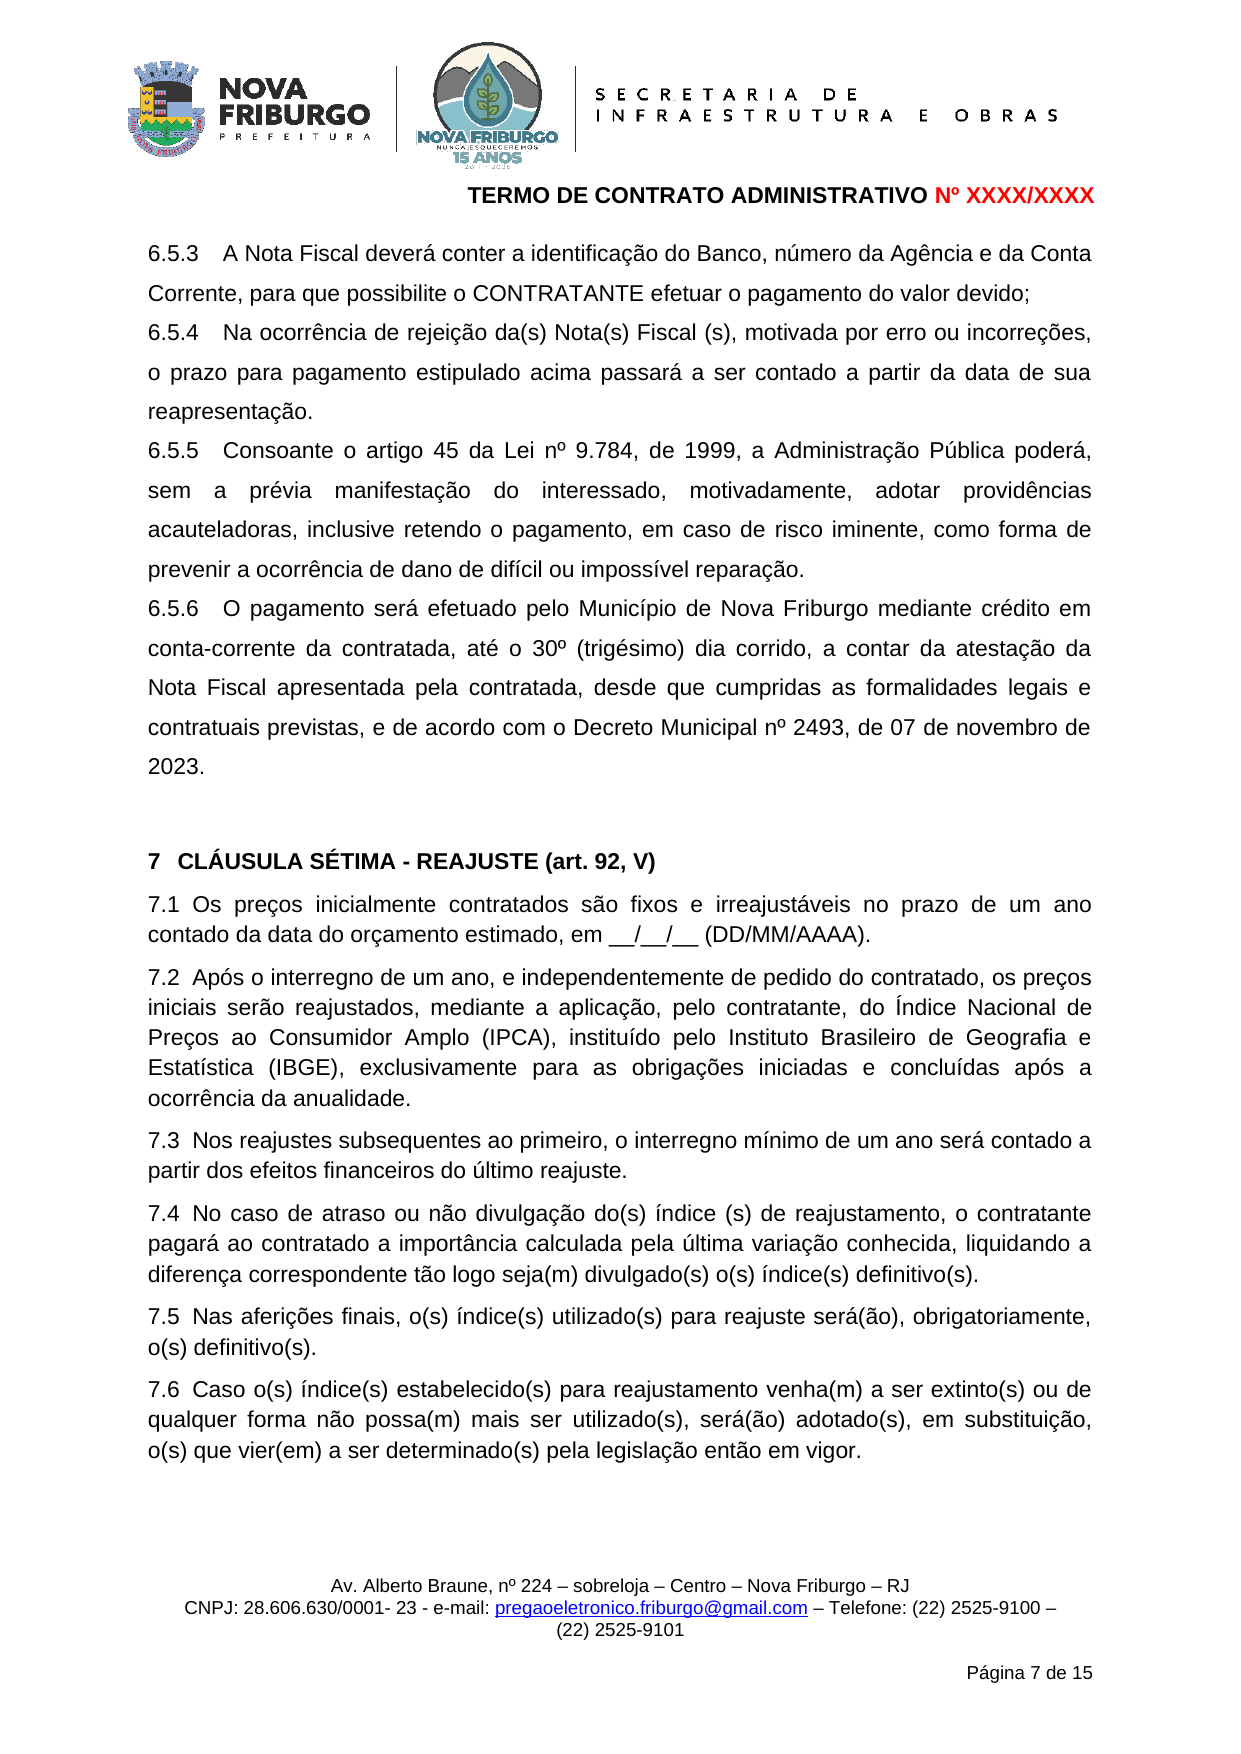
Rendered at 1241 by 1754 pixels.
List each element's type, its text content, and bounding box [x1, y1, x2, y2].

list CLÁUSULA SÉTIMA - REAJUSTE (art. 92, V) [148, 848, 1092, 874]
list A Nota Fiscal deverá conter a identificação do Banco, número da Agência e da Conta Corrente, para que possibilite o CONTRATANTE efetuar o pagamento do valor devido; [148, 240, 1092, 306]
list Os preços inicialmente contratados são fixos e irreajustáveis no prazo de um ano contado da data do orçamento estimado, em __/__/__ (DD/MM/AAAA). [148, 891, 1092, 947]
picture [103, 29, 1103, 183]
list Nas aferições finais, o(s) índice(s) utilizado(s) para reajuste será(ão), obrigatoriamente, o(s) definitivo(s). [148, 1303, 1092, 1360]
list No caso de atraso ou não divulgação do(s) índice (s) de reajustamento, o contratante pagará ao contratado a importância calculada pela última variação conhecida, liquidando a diferença correspondente tão logo seja(m) divulgado(s) o(s) índice(s) definitivo(s). [148, 1200, 1092, 1287]
list Na ocorrência de rejeição da(s) Nota(s) Fiscal (s), motivada por erro ou incorreções, o prazo para pagamento estipulado acima passará a ser contado a partir da data de sua reapresentação. [148, 319, 1092, 424]
list O pagamento será efetuado pelo Município de Nova Friburgo mediante crédito em conta-corrente da contratada, até o 30º (trigésimo) dia corrido, a contar da atestação da Nota Fiscal apresentada pela contratada, desde que cumpridas as formalidades legais e contratuais previstas, e de acordo com o Decreto Municipal nº 2493, de 07 de novembro de 2023. [148, 595, 1092, 779]
list Nos reajustes subsequentes ao primeiro, o interregno mínimo de um ano será contado a partir dos efeitos financeiros do último reajuste. [148, 1127, 1092, 1184]
list Caso o(s) índice(s) estabelecido(s) para reajustamento venha(m) a ser extinto(s) ou de qualquer forma não possa(m) mais ser utilizado(s), será(ão) adotado(s), em substituição, o(s) que vier(em) a ser determinado(s) pela legislação então em vigor. [148, 1376, 1092, 1463]
list Após o interregno de um ano, e independentemente de pedido do contratado, os preços iniciais serão reajustados, mediante a aplicação, pelo contratante, do Índice Nacional de Preços ao Consumidor Amplo (IPCA), instituído pelo Instituto Brasileiro de Geografia e Estatística (IBGE), exclusivamente para as obrigações iniciadas e concluídas após a ocorrência da anualidade. [148, 964, 1092, 1111]
list Consoante o artigo 45 da Lei nº 9.784, de 1999, a Administração Pública poderá, sem a prévia manifestação do interessado, motivadamente, adotar providências acauteladoras, inclusive retendo o pagamento, em caso de risco iminente, como forma de prevenir a ocorrência de dano de difícil ou impossível reparação. [148, 437, 1092, 582]
